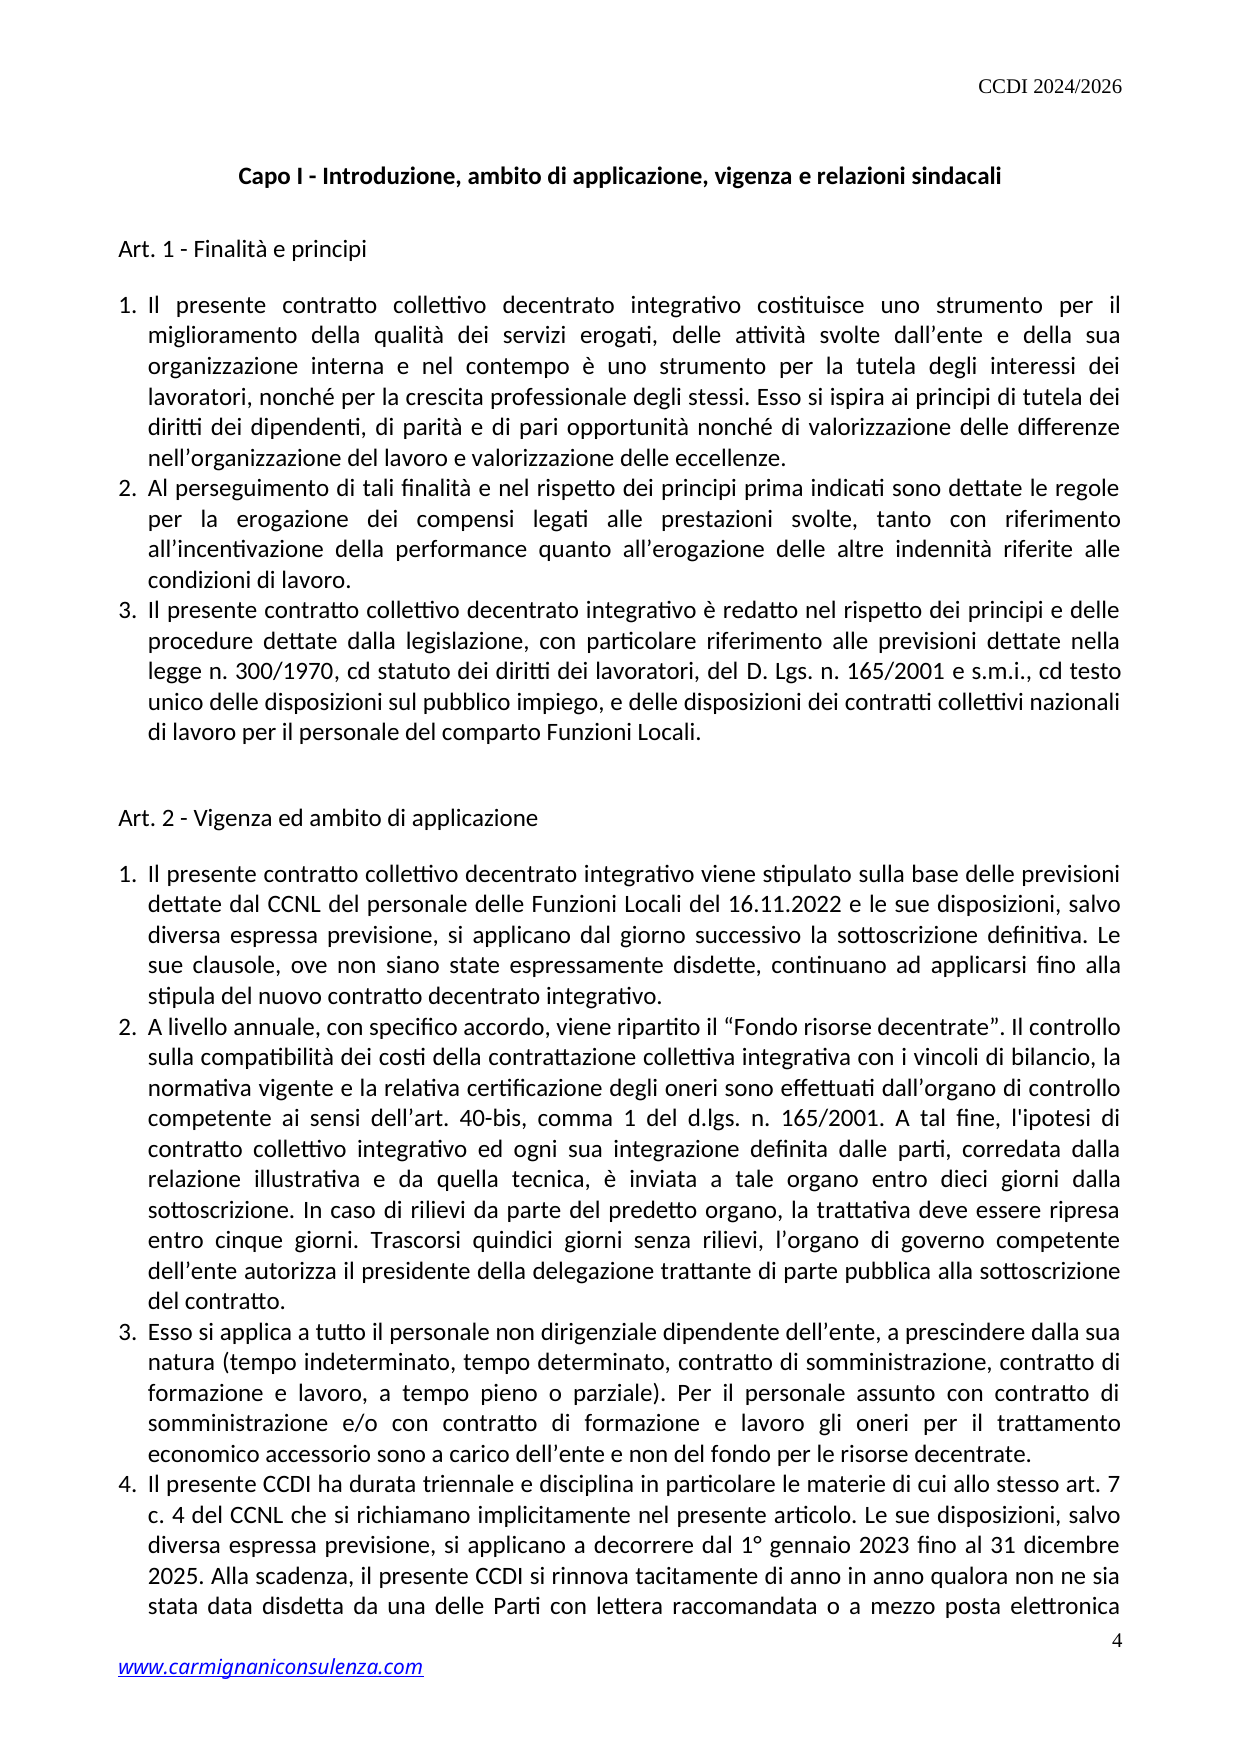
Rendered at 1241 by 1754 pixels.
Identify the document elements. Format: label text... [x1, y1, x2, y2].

subtitle Art. 2 - Vigenza ed ambito di applicazione [118, 802, 1122, 833]
list Il presente contratto collettivo decentrato integrativo è redatto nel rispetto dei principi e delle procedure dettate dalla legislazione, con particolare riferimento alle previsioni dettate nella legge n. 300/1970, cd statuto dei diritti dei lavoratori, del D. Lgs. n. 165/2001 e s.m.i., cd testo unico delle disposizioni sul pubblico impiego, e delle disposizioni dei contratti collettivi nazionali di lavoro per il personale del comparto Funzioni Locali. [118, 594, 1122, 747]
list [118, 1468, 1122, 1621]
list A livello annuale, con specifico accordo, viene ripartito il “Fondo risorse decentrate”. Il controllo sulla compatibilità dei costi della contrattazione collettiva integrativa con i vincoli di bilancio, la normativa vigente e la relativa certificazione degli oneri sono effettuati dall’organo di controllo competente ai sensi dell’art. 40-bis, comma 1 del d.lgs. n. 165/2001. A tal fine, l'ipotesi di contratto collettivo integrativo ed ogni sua integrazione definita dalle parti, corredata dalla relazione illustrativa e da quella tecnica, è inviata a tale organo entro dieci giorni dalla sottoscrizione. In caso di rilievi da parte del predetto organo, la trattativa deve essere ripresa entro cinque giorni. Trascorsi quindici giorni senza rilievi, l’organo di governo competente dell’ente autorizza il presidente della delegazione trattante di parte pubblica alla sottoscrizione del contratto. [118, 1011, 1122, 1316]
subtitle Capo I - Introduzione, ambito di applicazione, vigenza e relazioni sindacali [118, 160, 1122, 191]
list Il presente contratto collettivo decentrato integrativo viene stipulato sulla base delle previsioni dettate dal CCNL del personale delle Funzioni Locali del 16.11.2022 e le sue disposizioni, salvo diversa espressa previsione, si applicano dal giorno successivo la sottoscrizione definitiva. Le sue clausole, ove non siano state espressamente disdette, continuano ad applicarsi fino alla stipula del nuovo contratto decentrato integrativo. [118, 858, 1122, 1011]
list Al perseguimento di tali finalità e nel rispetto dei principi prima indicati sono dettate le regole per la erogazione dei compensi legati alle prestazioni svolte, tanto con riferimento all’incentivazione della performance quanto all’erogazione delle altre indennità riferite alle condizioni di lavoro. [118, 472, 1122, 594]
subtitle Art. 1 - Finalità e principi [118, 234, 1122, 264]
list Il presente contratto collettivo decentrato integrativo costituisce uno strumento per il miglioramento della qualità dei servizi erogati, delle attività svolte dall’ente e della sua organizzazione interna e nel contempo è uno strumento per la tutela degli interessi dei lavoratori, nonché per la crescita professionale degli stessi. Esso si ispira ai principi di tutela dei diritti dei dipendenti, di parità e di pari opportunità nonché di valorizzazione delle differenze nell’organizzazione del lavoro e valorizzazione delle eccellenze. [118, 289, 1122, 472]
list Esso si applica a tutto il personale non dirigenziale dipendente dell’ente, a prescindere dalla sua natura (tempo indeterminato, tempo determinato, contratto di somministrazione, contratto di formazione e lavoro, a tempo pieno o parziale). Per il personale assunto con contratto di somministrazione e/o con contratto di formazione e lavoro gli oneri per il trattamento economico accessorio sono a carico dell’ente e non del fondo per le risorse decentrate. [118, 1316, 1122, 1468]
